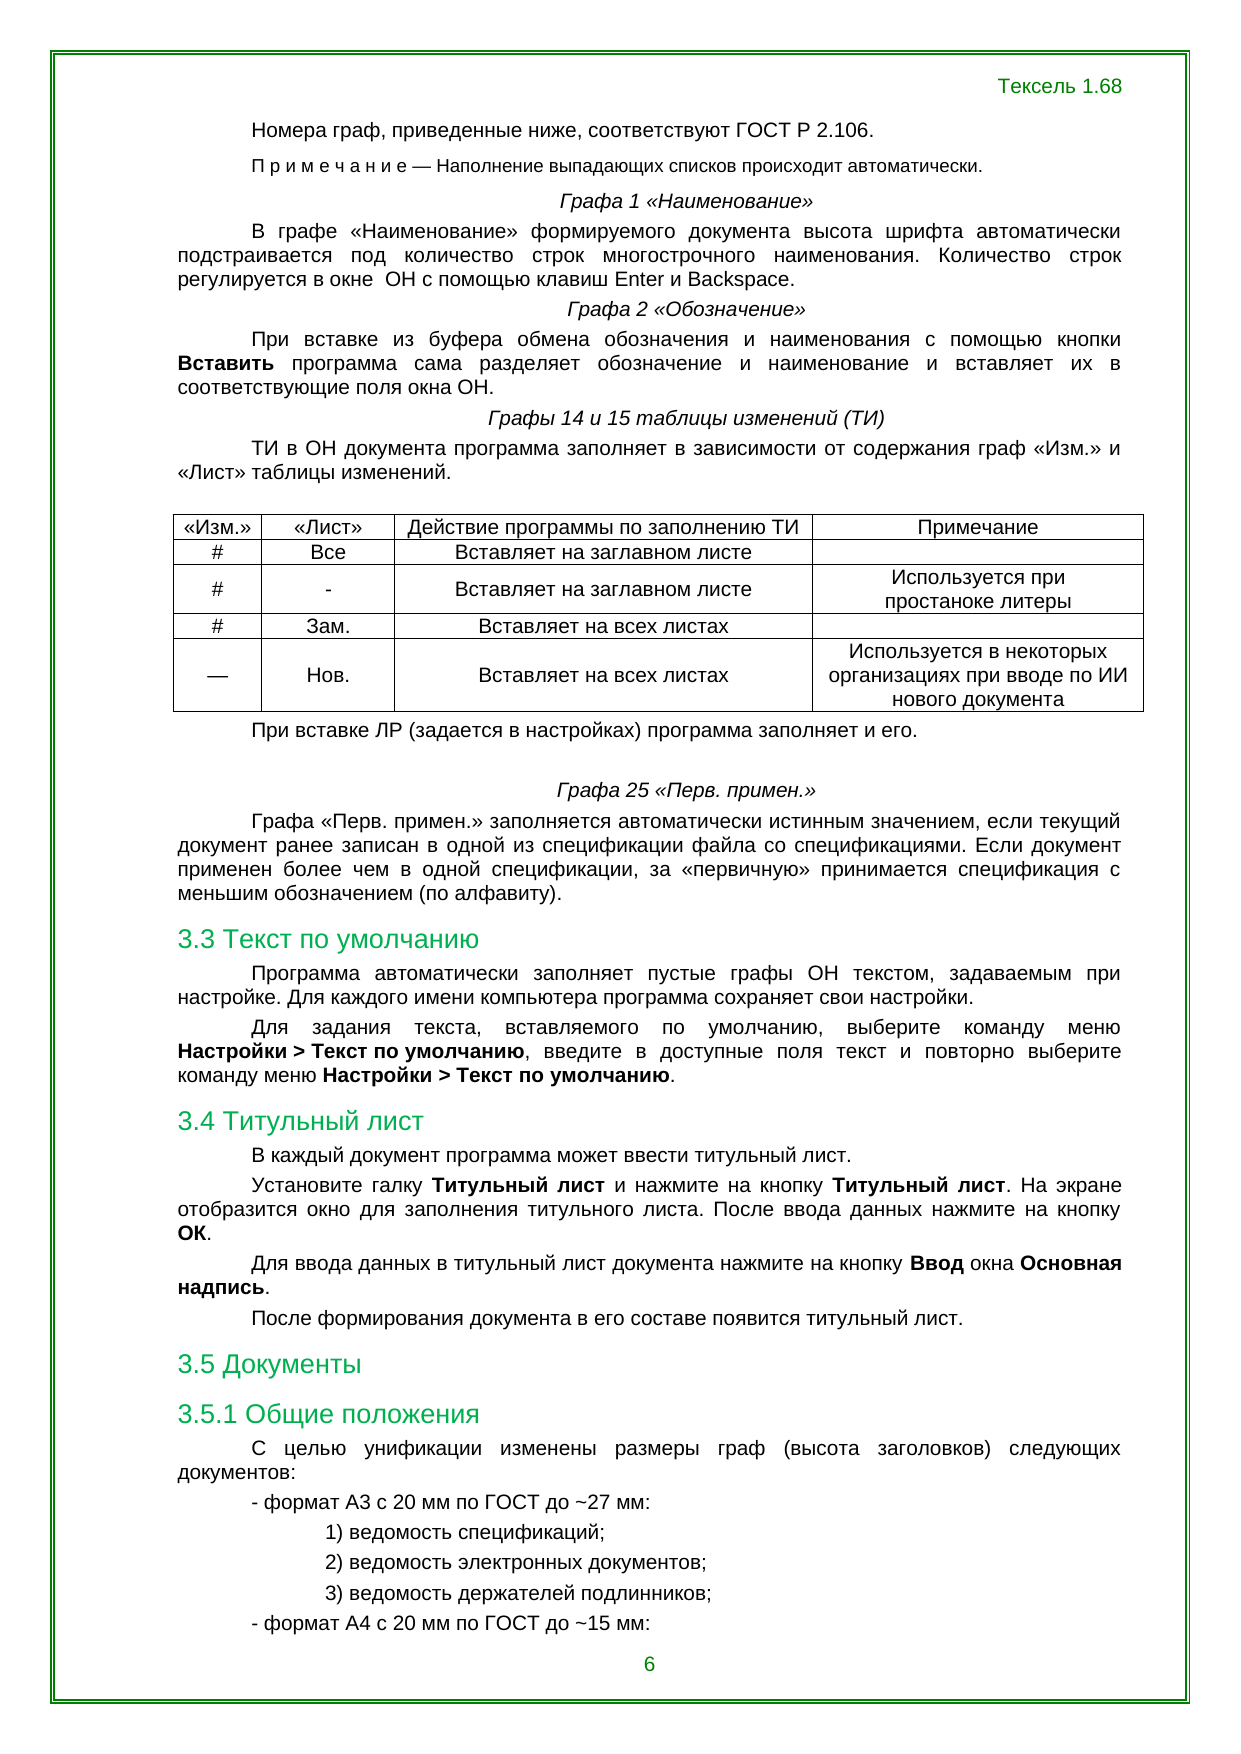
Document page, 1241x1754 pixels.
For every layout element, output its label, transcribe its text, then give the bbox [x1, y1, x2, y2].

table_cell Используется при простаноке литеры [813, 565, 1143, 613]
table_header Действие программы по заполнению ТИ [395, 515, 812, 539]
table_cell # [174, 614, 261, 638]
text Графа «Перв. примен.» заполняется автоматически истинным значением, если текущий документ ранее записан в одной из спецификации файла со спецификациями. Если документ применен более чем в одной спецификации, за «первичную» принимается спецификация с меньшим обозначением (по алфавиту). [177, 808, 1122, 904]
text Для задания текста, вставляемого по умолчанию, выберите команду меню Настройки > Текст по умолчанию, введите в доступные поля текст и повторно выберите команду меню Настройки > Текст по умолчанию. [177, 1015, 1122, 1087]
text После формирования документа в его составе появится титульный лист. [177, 1305, 1122, 1329]
text Графы 14 и 15 таблицы изменений (ТИ) [177, 405, 1122, 429]
text - формат А3 с 20 мм по ГОСТ до ~27 мм: [177, 1490, 1122, 1514]
subtitle 3.5 Документы [177, 1348, 1122, 1379]
table_cell Зам. [262, 614, 394, 638]
table_cell Нов. [262, 639, 394, 711]
text С целью унификации изменены размеры граф (высота заголовков) следующих документов: [177, 1436, 1122, 1483]
table_header Примечание [813, 515, 1143, 539]
subtitle 3.5.1 Общие положения [177, 1398, 1122, 1429]
table_header «Лист» [262, 515, 394, 539]
table_cell Вставляет на всех листах [395, 639, 812, 711]
text Программа автоматически заполняет пустые графы ОН текстом, задаваемым при настройке. Для каждого имени компьютера программа сохраняет свои настройки. [177, 961, 1122, 1008]
text П р и м е ч а н и е — Наполнение выпадающих списков происходит автоматически. [177, 154, 1122, 176]
text При вставке из буфера обмена обозначения и наименования с помощью кнопки Вставить программа сама разделяет обозначение и наименование и вставляет их в соответствующие поля окна ОН. [177, 327, 1122, 399]
table_cell Вставляет на всех листах [395, 614, 812, 638]
table_cell # [174, 540, 261, 564]
subtitle 3.3 Текст по умолчанию [177, 923, 1122, 954]
text Номера граф, приведенные ниже, соответствуют ГОСТ Р 2.106. [177, 118, 1122, 142]
text При вставке ЛР (задается в настройках) программа заполняет и его. [177, 718, 1122, 742]
table_cell [813, 614, 1143, 638]
text 2) ведомость электронных документов; [251, 1550, 1122, 1574]
table_cell [813, 540, 1143, 564]
text - формат А4 с 20 мм по ГОСТ до ~15 мм: [177, 1611, 1122, 1634]
text В графе «Наименование» формируемого документа высота шрифта автоматически подстраивается под количество строк многострочного наименования. Количество строк регулируется в окне ОН с помощью клавиш Enter и Backspace. [177, 219, 1122, 291]
subtitle 3.4 Титульный лист [177, 1105, 1122, 1137]
text В каждый документ программа может ввести титульный лист. [177, 1143, 1122, 1167]
text Установите галку Титульный лист и нажмите на кнопку Титульный лист. На экране отобразится окно для заполнения титульного листа. После ввода данных нажмите на кнопку ОК. [177, 1173, 1122, 1245]
text Графа 1 «Наименование» [177, 189, 1122, 213]
table_cell — [174, 639, 261, 711]
text 1) ведомость спецификаций; [251, 1520, 1122, 1544]
table_cell Используется в некоторых организациях при вводе по ИИ нового документа [813, 639, 1143, 711]
table_cell Все [262, 540, 394, 564]
table_cell Вставляет на заглавном листе [395, 540, 812, 564]
table_cell Вставляет на заглавном листе [395, 565, 812, 613]
table_cell # [174, 565, 261, 613]
table_cell - [262, 565, 394, 613]
table_header «Изм.» [174, 515, 261, 539]
text Графа 2 «Обозначение» [177, 297, 1122, 321]
text 3) ведомость держателей подлинников; [177, 1580, 1122, 1604]
text Графа 25 «Перв. примен.» [177, 778, 1122, 802]
text Для ввода данных в титульный лист документа нажмите на кнопку Ввод окна Основная надпись. [177, 1251, 1122, 1299]
text ТИ в ОН документа программа заполняет в зависимости от содержания граф «Изм.» и «Лист» таблицы изменений. [177, 436, 1122, 483]
